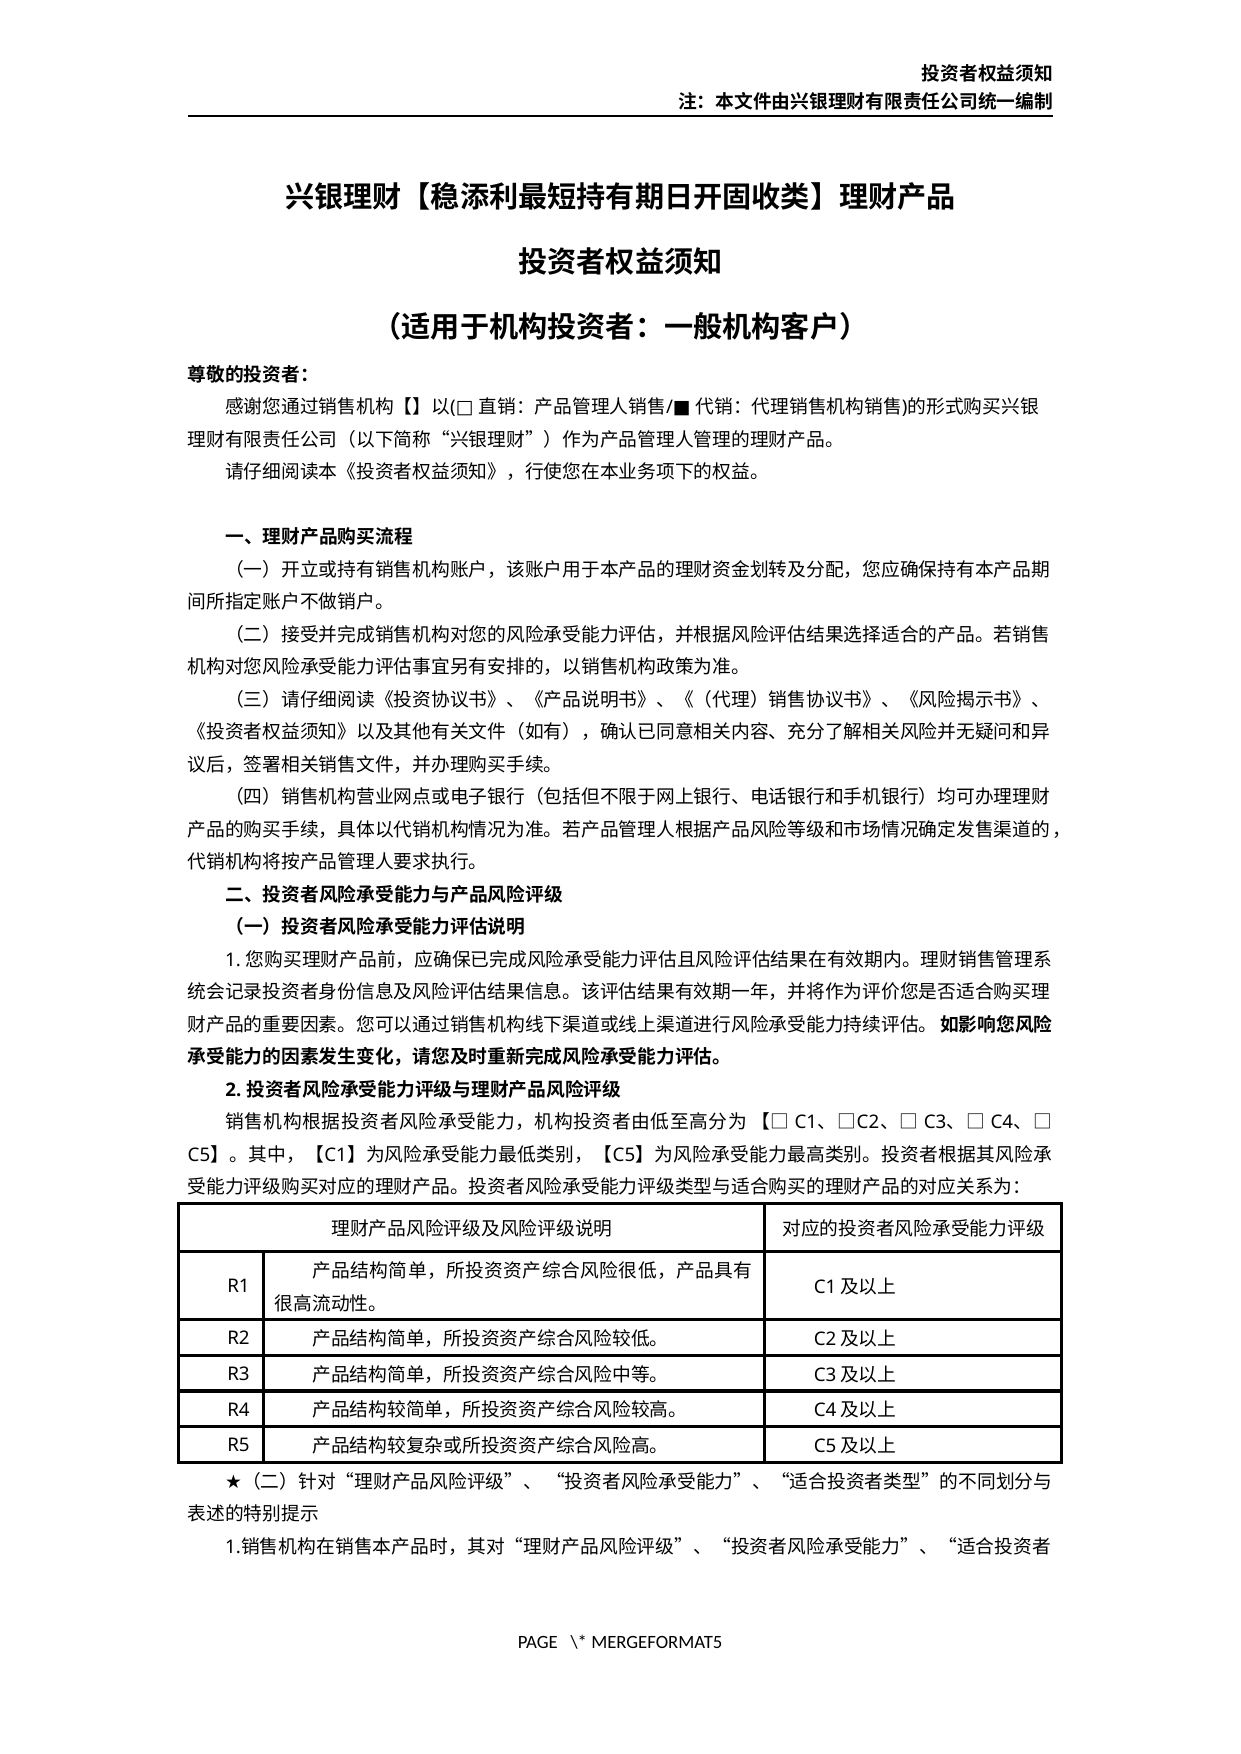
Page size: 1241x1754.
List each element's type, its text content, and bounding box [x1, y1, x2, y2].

text 感谢您通过销售机构【】以(□ 直销：产品管理人销售/■ 代销：代理销售机构销售)的形式购买兴银理财有限责任公司（以下简称“兴银理财”）作为产品管理人管理的理财产品。 [187, 389, 1053, 454]
table_cell R4 [180, 1393, 262, 1425]
table_cell C5及以上 [766, 1428, 1060, 1461]
text 请仔细阅读本《投资者权益须知》，行使您在本业务项下的权益。 [187, 454, 1053, 487]
table_cell C1及以上 [766, 1253, 1060, 1318]
text （适用于机构投资者：一般机构客户） [187, 292, 1053, 357]
text 尊敬的投资者： [187, 357, 1053, 389]
text 二、投资者风险承受能力与产品风险评级 [187, 877, 1053, 909]
table_cell C3及以上 [766, 1357, 1060, 1389]
text 投资者权益须知 [187, 227, 1053, 292]
table_header 对应的投资者风险承受能力评级 [766, 1205, 1060, 1250]
text （三）请仔细阅读《投资协议书》、《产品说明书》、《（代理）销售协议书》、《风险揭示书》、《投资者权益须知》以及其他有关文件（如有），确认已同意相关内容、充分了解相关风险并无疑问和异议后，签署相关销售文件，并办理购买手续。 [187, 682, 1053, 779]
table_cell C4及以上 [766, 1393, 1060, 1425]
table_cell 产品结构简单，所投资资产综合风险较低。 [265, 1321, 763, 1354]
table_cell 产品结构简单，所投资资产综合风险中等。 [265, 1357, 763, 1389]
text ★（二）针对“理财产品风险评级”、 “投资者风险承受能力”、“适合投资者类型”的不同划分与表述的特别提示 [187, 1464, 1053, 1529]
table_cell 产品结构较复杂或所投资资产综合风险高。 [265, 1428, 763, 1461]
text （四）销售机构营业网点或电子银行（包括但不限于网上银行、电话银行和手机银行）均可办理理财产品的购买手续，具体以代销机构情况为准。若产品管理人根据产品风险等级和市场情况确定发售渠道的，代销机构将按产品管理人要求执行。 [187, 779, 1053, 877]
table_cell R3 [180, 1357, 262, 1389]
text （二）接受并完成销售机构对您的风险承受能力评估，并根据风险评估结果选择适合的产品。若销售机构对您风险承受能力评估事宜另有安排的，以销售机构政策为准。 [187, 617, 1053, 682]
table_cell 产品结构较简单，所投资资产综合风险较高。 [265, 1393, 763, 1425]
text 兴银理财【稳添利最短持有期日开固收类】理财产品 [187, 162, 1053, 227]
table_cell R1 [180, 1253, 262, 1318]
text 2. 投资者风险承受能力评级与理财产品风险评级 [187, 1072, 1053, 1104]
text （一）开立或持有销售机构账户，该账户用于本产品的理财资金划转及分配，您应确保持有本产品期间所指定账户不做销户。 [187, 552, 1053, 617]
table_cell C2及以上 [766, 1321, 1060, 1354]
text 1. 您购买理财产品前，应确保已完成风险承受能力评估且风险评估结果在有效期内。理财销售管理系统会记录投资者身份信息及风险评估结果信息。该评估结果有效期一年，并将作为评价您是否适合购买理财产品的重要因素。您可以通过销售机构线下渠道或线上渠道进行风险承受能力持续评估。如影响您风险承受能力的因素发生变化，请您及时重新完成风险承受能力评估。 [187, 942, 1053, 1072]
text 一、理财产品购买流程 [187, 519, 1053, 552]
text （一）投资者风险承受能力评估说明 [187, 909, 1053, 942]
table_header 理财产品风险评级及风险评级说明 [180, 1205, 763, 1250]
table_cell R2 [180, 1321, 262, 1354]
table_cell R5 [180, 1428, 262, 1461]
text 销售机构根据投资者风险承受能力，机构投资者由低至高分为【□ C1、□C2、□ C3、□ C4、□ C5】。其中，【C1】为风险承受能力最低类别，【C5】为风险承受能力最高类别。投资者根据其风险承受能力评级购买对应的理财产品。投资者风险承受能力评级类型与适合购买的理财产品的对应关系为： [187, 1104, 1053, 1202]
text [187, 1529, 1053, 1561]
table_cell 产品结构简单，所投资资产综合风险很低，产品具有很高流动性。 [265, 1253, 763, 1318]
